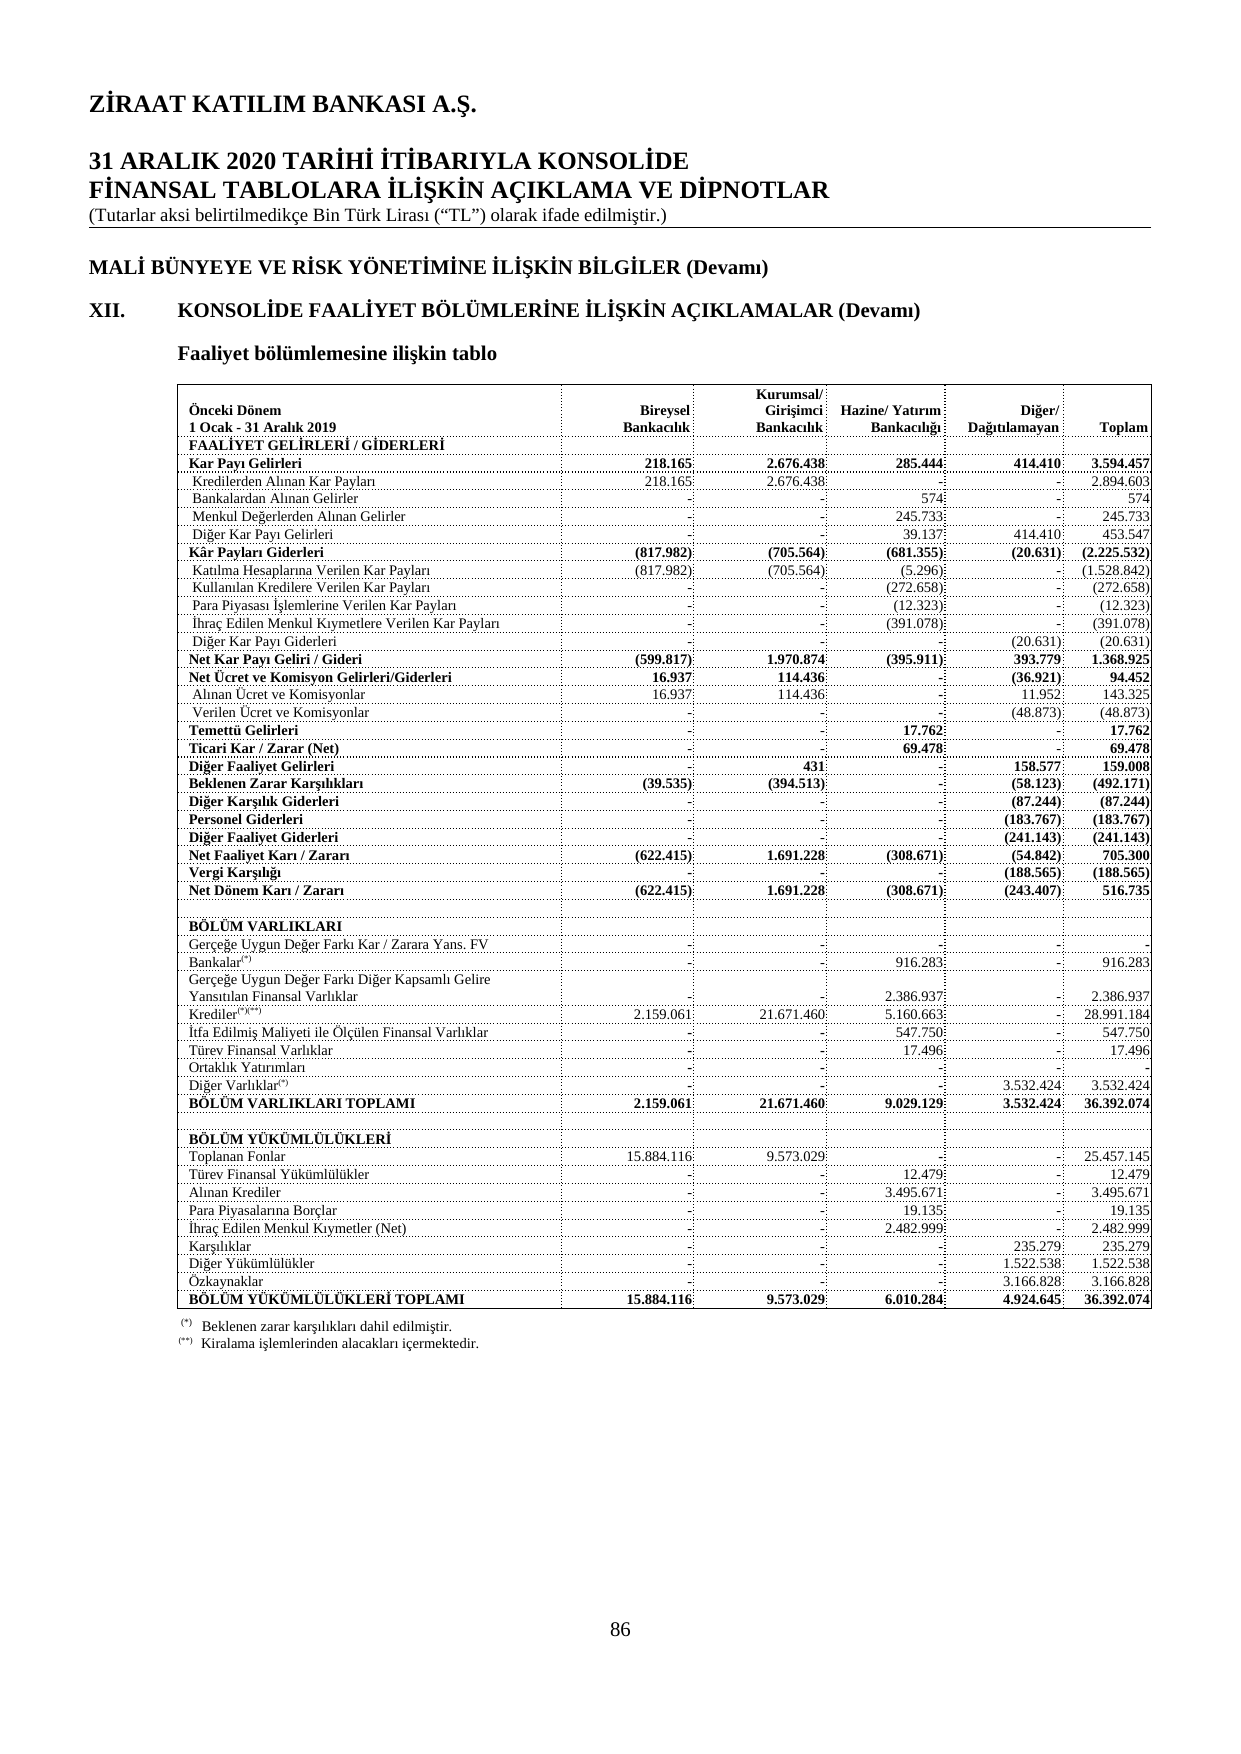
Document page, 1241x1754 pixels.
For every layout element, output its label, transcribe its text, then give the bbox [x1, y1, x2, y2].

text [89, 255, 1152, 279]
text XII. KONSOLİDE FAALİYET BÖLÜMLERİNE İLİŞKİN AÇIKLAMALAR (Devamı) [89, 298, 1152, 322]
text (*) Beklenen zarar karşılıkları dahil edilmiştir. [89, 1316, 1152, 1335]
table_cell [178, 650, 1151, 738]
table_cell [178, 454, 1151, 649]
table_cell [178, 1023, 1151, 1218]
text Faaliyet bölümlemesine ilişkin tablo [177, 341, 1152, 365]
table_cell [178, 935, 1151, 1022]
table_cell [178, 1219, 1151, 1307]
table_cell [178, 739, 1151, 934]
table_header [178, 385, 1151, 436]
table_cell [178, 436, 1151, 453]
text (**) Kiralama işlemlerinden alacakları içermektedir. [89, 1335, 1152, 1352]
